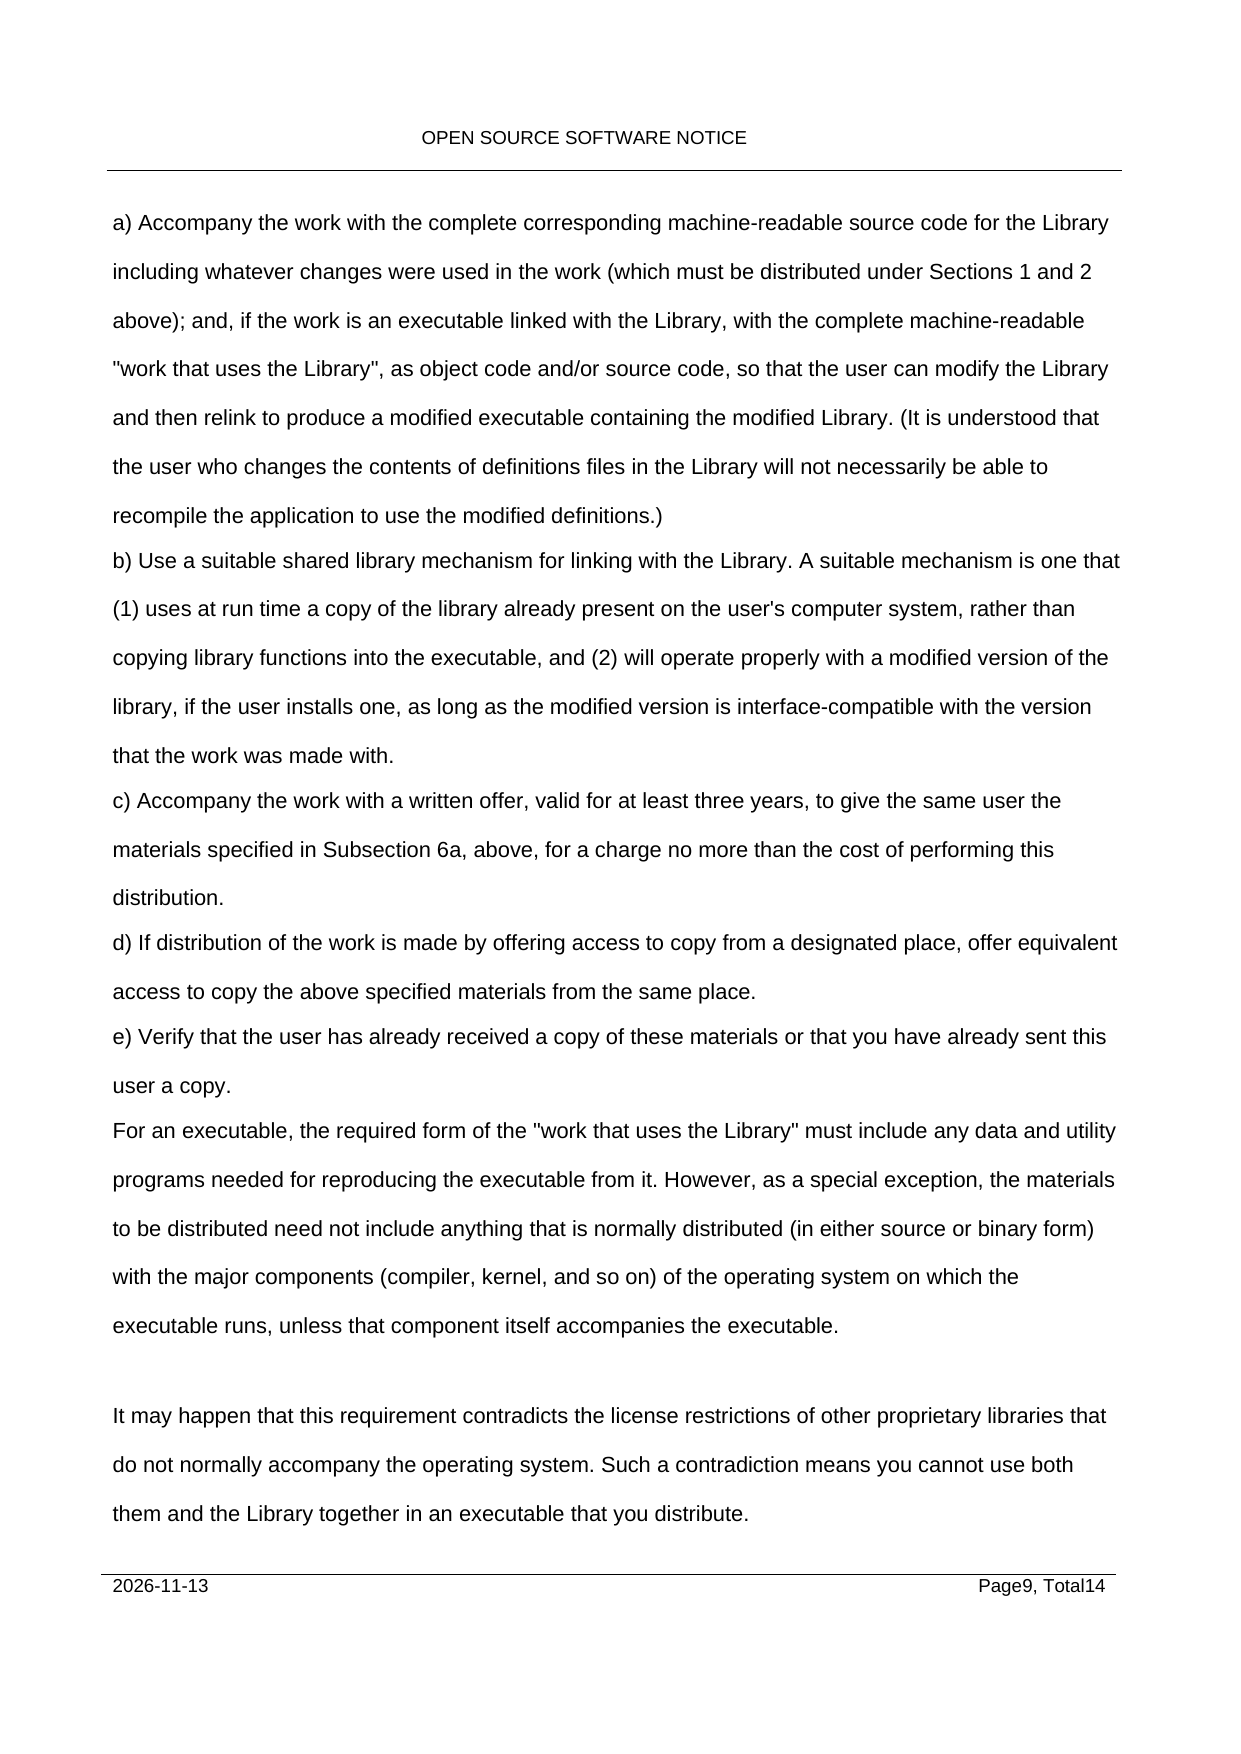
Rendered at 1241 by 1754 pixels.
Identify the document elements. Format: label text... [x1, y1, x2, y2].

text For an executable, the required form of the "work that uses the Library" must include any data and utility programs needed for reproducing the executable from it. However, as a special exception, the materials to be distributed need not include anything that is normally distributed (in either source or binary form) with the major components (compiler, kernel, and so on) of the operating system on which the executable runs, unless that component itself accompanies the executable. [112, 1114, 1128, 1342]
text a) Accompany the work with the complete corresponding machine-readable source code for the Library including whatever changes were used in the work (which must be distributed under Sections 1 and 2 above); and, if the work is an executable linked with the Library, with the complete machine-readable "work that uses the Library", as object code and/or source code, so that the user can modify the Library and then relink to produce a modified executable containing the modified Library. (It is understood that the user who changes the contents of definitions files in the Library will not necessarily be able to recompile the application to use the modified definitions.) [112, 206, 1128, 531]
text e) Verify that the user has already received a copy of these materials or that you have already sent this user a copy. [112, 1021, 1128, 1102]
text c) Accompany the work with a written offer, valid for at least three years, to give the same user the materials specified in Subsection 6a, above, for a charge no more than the cost of performing this distribution. [112, 784, 1128, 914]
text It may happen that this requirement contradicts the license restrictions of other proprietary libraries that do not normally accompany the operating system. Such a contradiction means you cannot use both them and the Library together in an executable that you distribute. [112, 1399, 1128, 1529]
text d) If distribution of the work is made by offering access to copy from a designated place, offer equivalent access to copy the above specified materials from the same place. [112, 927, 1128, 1008]
text b) Use a suitable shared library mechanism for linking with the Library. A suitable mechanism is one that (1) uses at run time a copy of the library already present on the user's computer system, rather than copying library functions into the executable, and (2) will operate properly with a modified version of the library, if the user installs one, as long as the modified version is interface-compatible with the version that the work was made with. [112, 544, 1128, 771]
